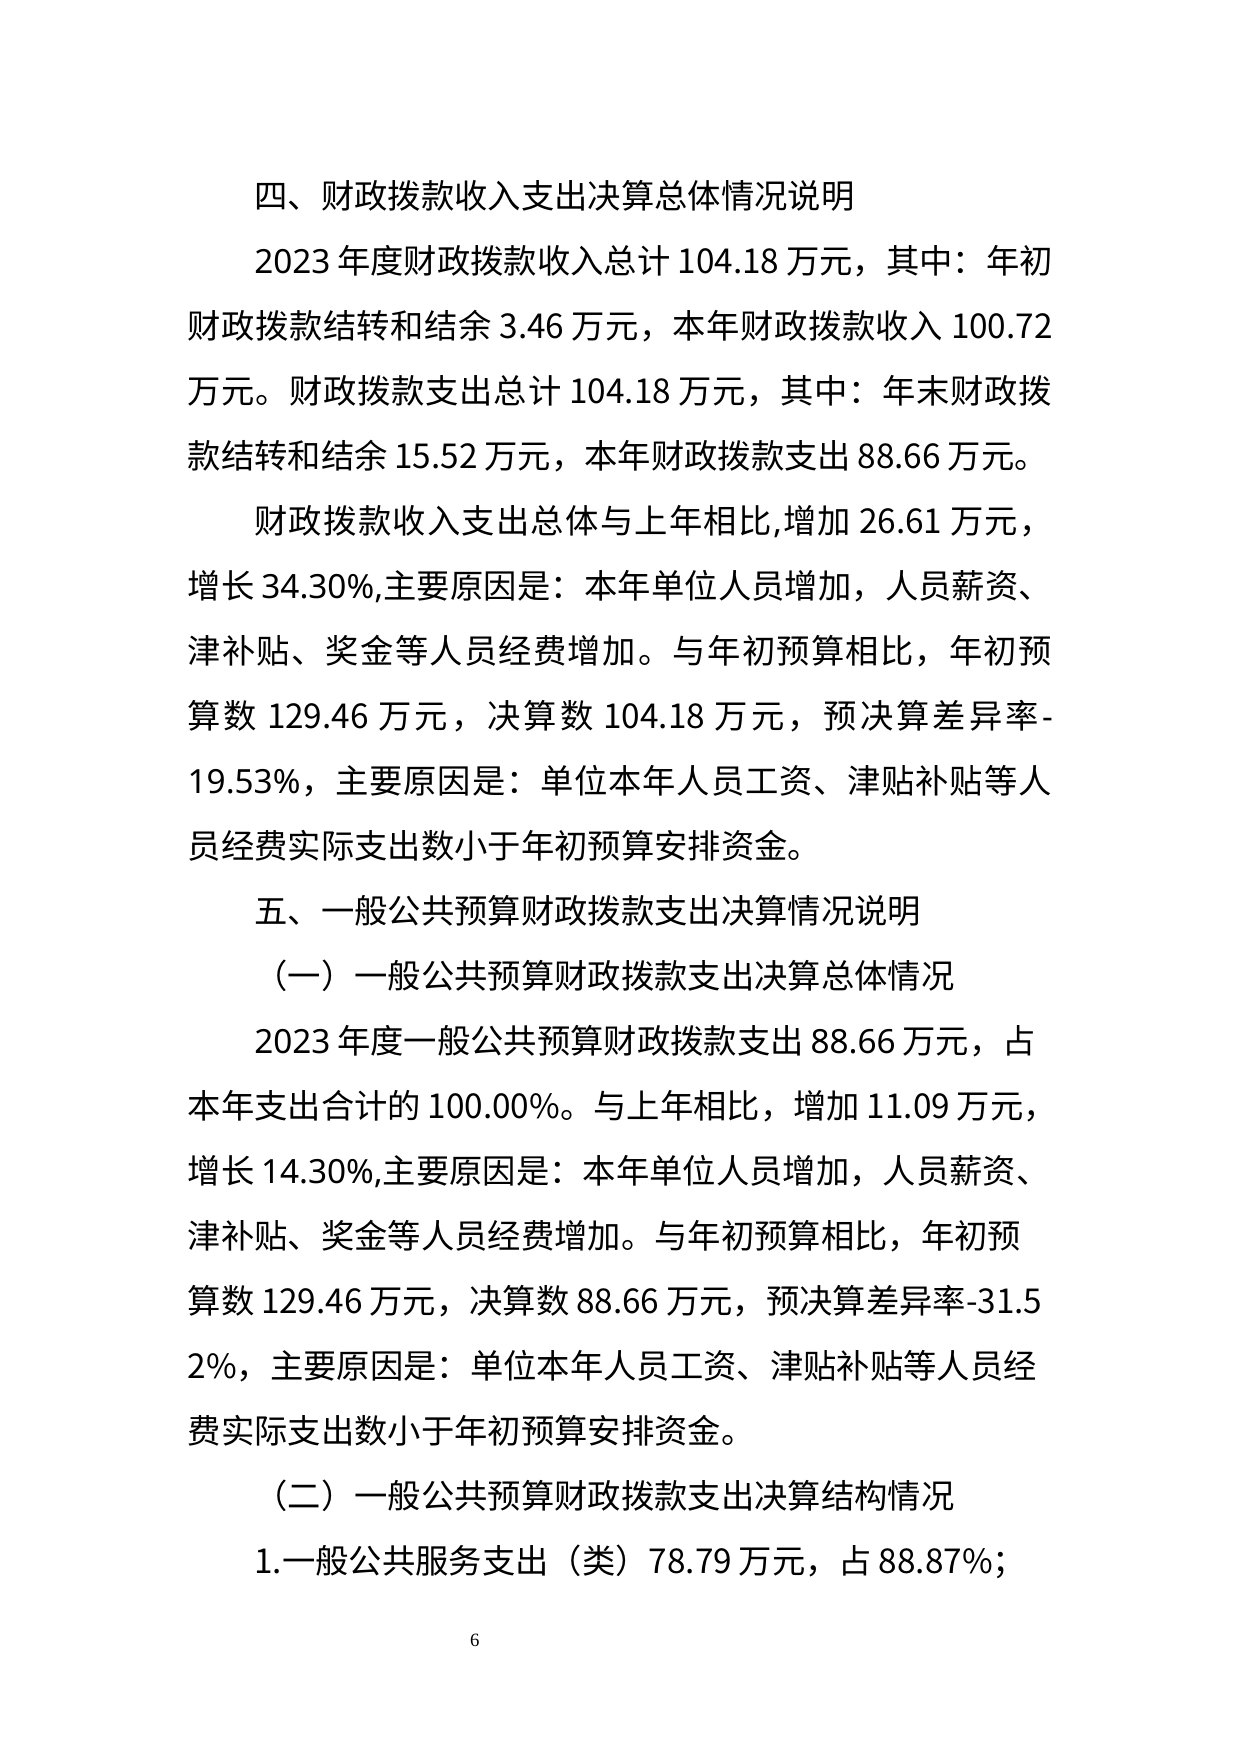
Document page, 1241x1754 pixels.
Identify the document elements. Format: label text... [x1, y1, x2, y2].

list 一般公共预算财政拨款支出决算结构情况 [187, 1462, 1053, 1527]
text （一）一般公共预算财政拨款支出决算总体情况 [187, 942, 1053, 1007]
text 1.一般公共服务支出（类）78.79万元，占88.87%； [187, 1527, 1053, 1592]
text 2023年度财政拨款收入总计104.18万元，其中：年初财政拨款结转和结余3.46万元，本年财政拨款收入100.72万元。财政拨款支出总计104.18万元，其中：年末财政拨款结转和结余15.52万元，本年财政拨款支出88.66万元。 [187, 227, 1053, 487]
text 五、一般公共预算财政拨款支出决算情况说明 [187, 877, 1053, 942]
text 2023年度一般公共预算财政拨款支出88.66万元，占本年支出合计的100.00%。与上年相比，增加11.09万元，增长14.30%,主要原因是：本年单位人员增加，人员薪资、津补贴、奖金等人员经费增加。与年初预算相比，年初预算数129.46万元，决算数88.66万元，预决算差异率-31.52%，主要原因是：单位本年人员工资、津贴补贴等人员经费实际支出数小于年初预算安排资金。 [187, 1007, 1053, 1462]
text 财政拨款收入支出总体与上年相比,增加26.61万元，增长34.30%,主要原因是：本年单位人员增加，人员薪资、津补贴、奖金等人员经费增加。与年初预算相比，年初预算数129.46万元，决算数104.18万元，预决算差异率-19.53%，主要原因是：单位本年人员工资、津贴补贴等人员经费实际支出数小于年初预算安排资金。 [187, 487, 1053, 877]
text 四、财政拨款收入支出决算总体情况说明 [187, 162, 1053, 227]
